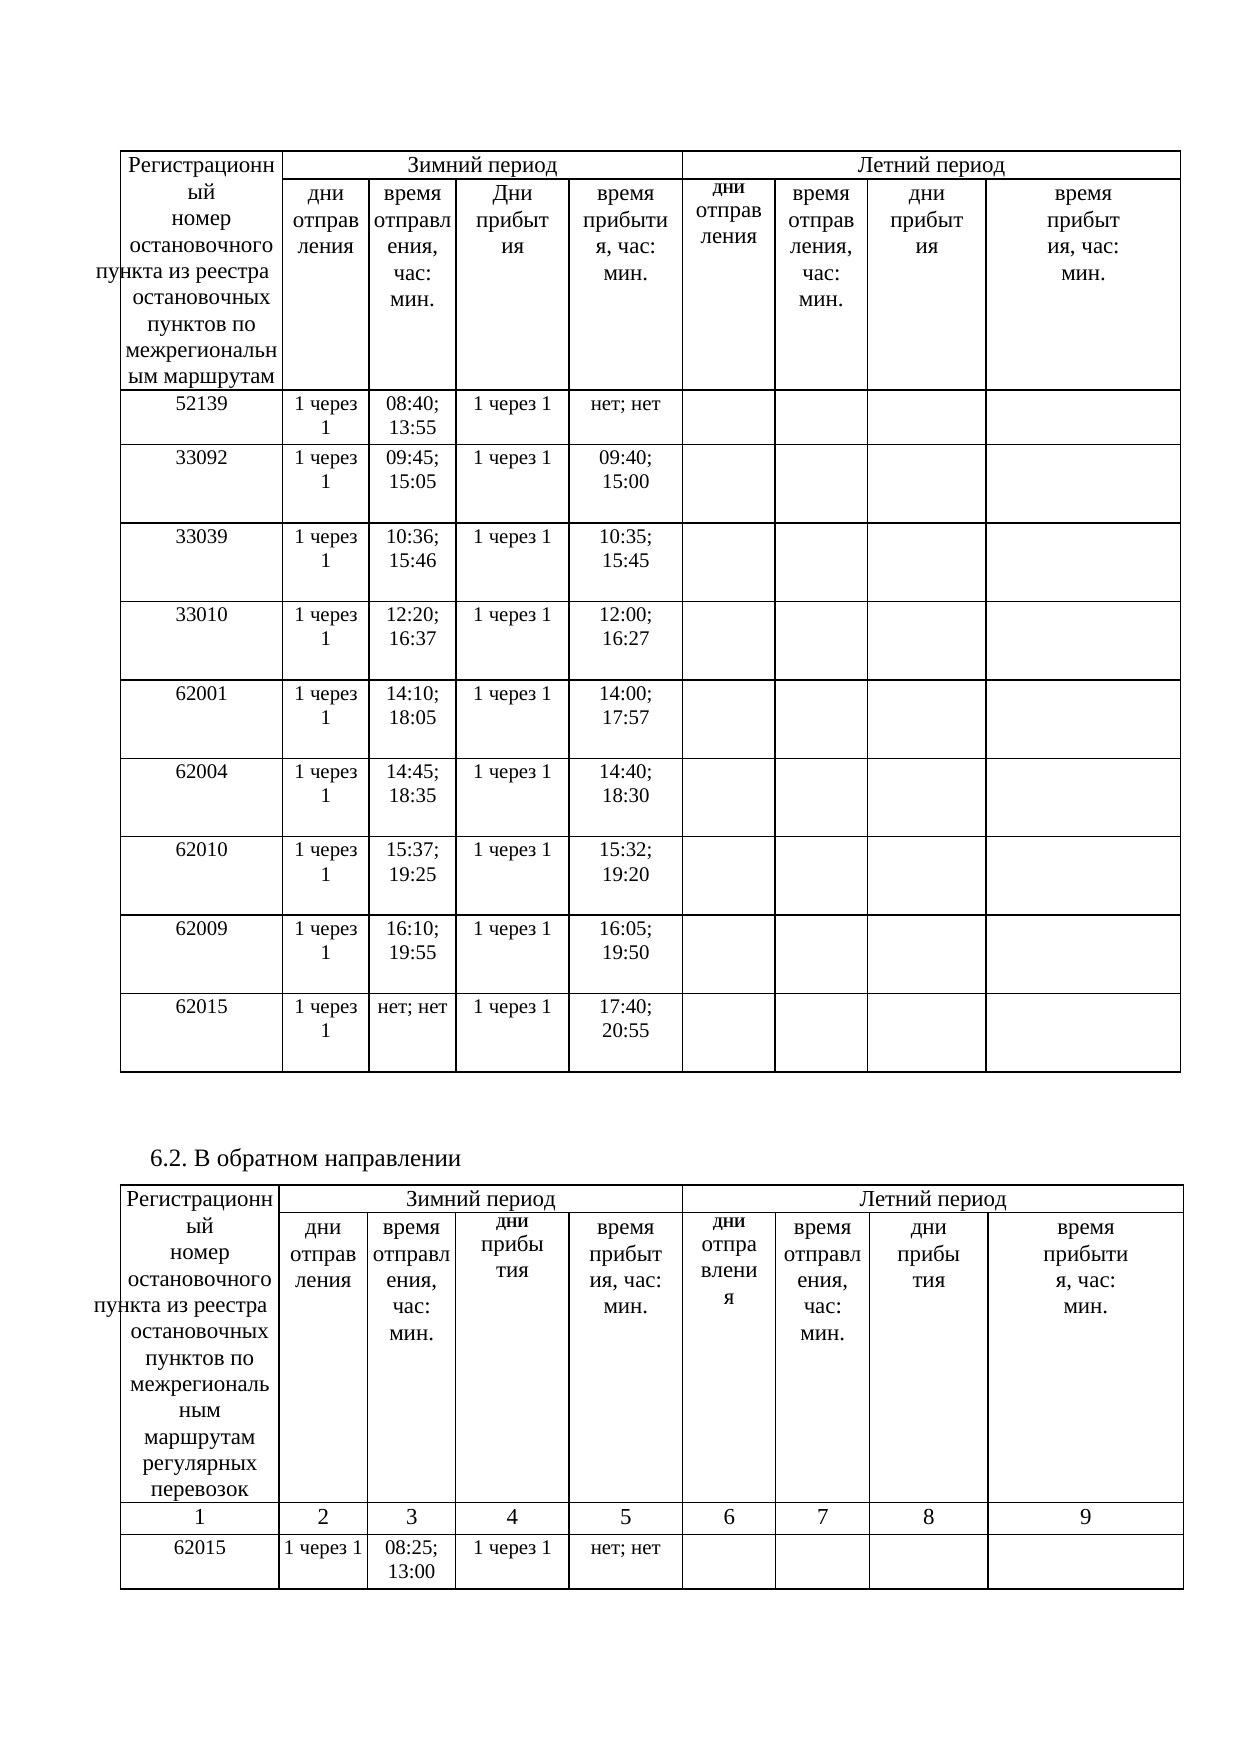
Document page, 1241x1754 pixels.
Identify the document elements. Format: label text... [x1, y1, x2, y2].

table_header Летний период [683, 1186, 1183, 1212]
table_cell ДНИ прибы тия [456, 1213, 568, 1502]
table_cell дни прибыт ия [868, 180, 985, 389]
table_cell [987, 916, 1180, 993]
table_cell 7 [776, 1503, 869, 1534]
table_cell 10:35; 15:45 [570, 524, 682, 601]
table_cell 1 через 1 [457, 524, 568, 601]
table_cell 1 через 1 [283, 681, 368, 757]
table_header Зимний период [283, 152, 682, 178]
table_cell 12:00; 16:27 [570, 602, 682, 679]
table_cell время прибыт ия, час: мин. [987, 180, 1180, 389]
table_cell время отправ ления, час: мин. [776, 180, 867, 389]
table_cell 17:40; 20:55 [570, 994, 682, 1071]
table_cell 09:40; 15:00 [570, 445, 682, 522]
table_cell 1 через 1 [283, 759, 368, 836]
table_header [121, 1186, 278, 1502]
table_cell 5 [570, 1503, 682, 1534]
table_cell [987, 681, 1180, 757]
table_cell [987, 445, 1180, 522]
table_cell [868, 916, 985, 993]
table_cell 1 через 1 [457, 759, 568, 836]
table_cell 1 через 1 [280, 1535, 367, 1588]
table_cell [776, 602, 867, 679]
table_cell 1 через 1 [283, 602, 368, 679]
table_cell Дни прибыт ия [457, 180, 568, 389]
table_cell [683, 602, 774, 679]
table_cell [868, 524, 985, 601]
table_cell [776, 759, 867, 836]
table_cell [868, 759, 985, 836]
table_cell 4 [456, 1503, 568, 1534]
table_cell 52139 [121, 391, 282, 444]
table_cell 08:40; 13:55 [370, 391, 455, 444]
table_cell 9 [989, 1503, 1183, 1534]
table_cell нет; нет [570, 1535, 682, 1588]
table_cell 1 через 1 [457, 391, 568, 444]
table_cell время прибыти я, час: мин. [989, 1213, 1183, 1502]
table_cell 08:25; 13:00 [368, 1535, 455, 1588]
table_cell дни прибы тия [870, 1213, 987, 1502]
table_cell 14:45; 18:35 [370, 759, 455, 836]
table_cell время отправл ения, час: мин. [370, 180, 455, 389]
table_cell [868, 837, 985, 914]
table_cell 1 через 1 [457, 681, 568, 757]
table_cell 62001 [121, 681, 282, 757]
table_cell время прибыт ия, час: мин. [570, 1213, 682, 1502]
table_cell 33039 [121, 524, 282, 601]
table_cell 62004 [121, 759, 282, 836]
table_cell [987, 602, 1180, 679]
table_cell 62010 [121, 837, 282, 914]
table_cell 1 через 1 [283, 837, 368, 914]
table_cell [776, 681, 867, 757]
table_cell время отправл ения, час: мин. [776, 1213, 869, 1502]
table_cell [776, 524, 867, 601]
table_cell 14:40; 18:30 [570, 759, 682, 836]
table_cell [868, 602, 985, 679]
table_cell нет; нет [370, 994, 455, 1071]
table_cell 16:10; 19:55 [370, 916, 455, 993]
table_cell 1 через 1 [457, 994, 568, 1071]
table_cell [776, 391, 867, 444]
table_cell 1 через 1 [283, 391, 368, 444]
table_cell 1 через 1 [283, 994, 368, 1071]
table_cell 62009 [121, 916, 282, 993]
table_cell [683, 1535, 775, 1588]
table_cell нет; нет [570, 391, 682, 444]
table_cell 14:10; 18:05 [370, 681, 455, 757]
table_cell [987, 837, 1180, 914]
table_cell ДНИ отправ ления [683, 180, 774, 389]
table_cell 16:05; 19:50 [570, 916, 682, 993]
table_cell [683, 445, 774, 522]
table_cell [987, 759, 1180, 836]
table_cell 62015 [121, 994, 282, 1071]
table_cell [987, 524, 1180, 601]
table_cell время прибыти я, час: мин. [570, 180, 682, 389]
table_cell [776, 837, 867, 914]
table_cell [776, 445, 867, 522]
table_cell 1 через 1 [457, 445, 568, 522]
table_cell 12:20; 16:37 [370, 602, 455, 679]
table_cell 33010 [121, 602, 282, 679]
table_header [121, 152, 282, 389]
table_cell ДНИ отпра влени я [683, 1213, 775, 1502]
table_cell [868, 994, 985, 1071]
table_cell [870, 1535, 987, 1588]
table_cell [868, 445, 985, 522]
table_cell время отправл ения, час: мин. [368, 1213, 455, 1502]
table_cell [776, 994, 867, 1071]
table_cell 1 через 1 [457, 602, 568, 679]
table_cell [683, 681, 774, 757]
table_cell [776, 1535, 869, 1588]
table_cell 14:00; 17:57 [570, 681, 682, 757]
table_header Летний период [683, 152, 1180, 178]
table_cell [987, 994, 1180, 1071]
table_cell [683, 524, 774, 601]
table_cell 15:32; 19:20 [570, 837, 682, 914]
table_cell 1 через 1 [457, 916, 568, 993]
table_cell [987, 391, 1180, 444]
text 6.2. В обратном направлении [150, 1143, 1090, 1171]
table_cell [868, 681, 985, 757]
table_cell 1 через 1 [283, 445, 368, 522]
table_cell 1 через 1 [456, 1535, 568, 1588]
table_cell 15:37; 19:25 [370, 837, 455, 914]
table_cell 09:45; 15:05 [370, 445, 455, 522]
table_cell [683, 391, 774, 444]
table_cell 62015 [121, 1535, 278, 1588]
table_cell 1 через 1 [283, 524, 368, 601]
table_cell дни отправ ления [283, 180, 368, 389]
table_cell [868, 391, 985, 444]
table_cell [683, 916, 774, 993]
table_cell 1 через 1 [283, 916, 368, 993]
table_cell [683, 837, 774, 914]
table_cell 1 [121, 1503, 278, 1534]
table_cell 2 [280, 1503, 367, 1534]
table_cell 1 через 1 [457, 837, 568, 914]
table_header Зимний период [280, 1186, 682, 1212]
table_cell 8 [870, 1503, 987, 1534]
table_cell [683, 994, 774, 1071]
table_cell [776, 916, 867, 993]
table_cell дни отправ ления [280, 1213, 367, 1502]
table_cell 33092 [121, 445, 282, 522]
table_cell [683, 759, 774, 836]
table_cell 3 [368, 1503, 455, 1534]
table_cell 10:36; 15:46 [370, 524, 455, 601]
table_cell 6 [683, 1503, 775, 1534]
table_cell [989, 1535, 1183, 1588]
